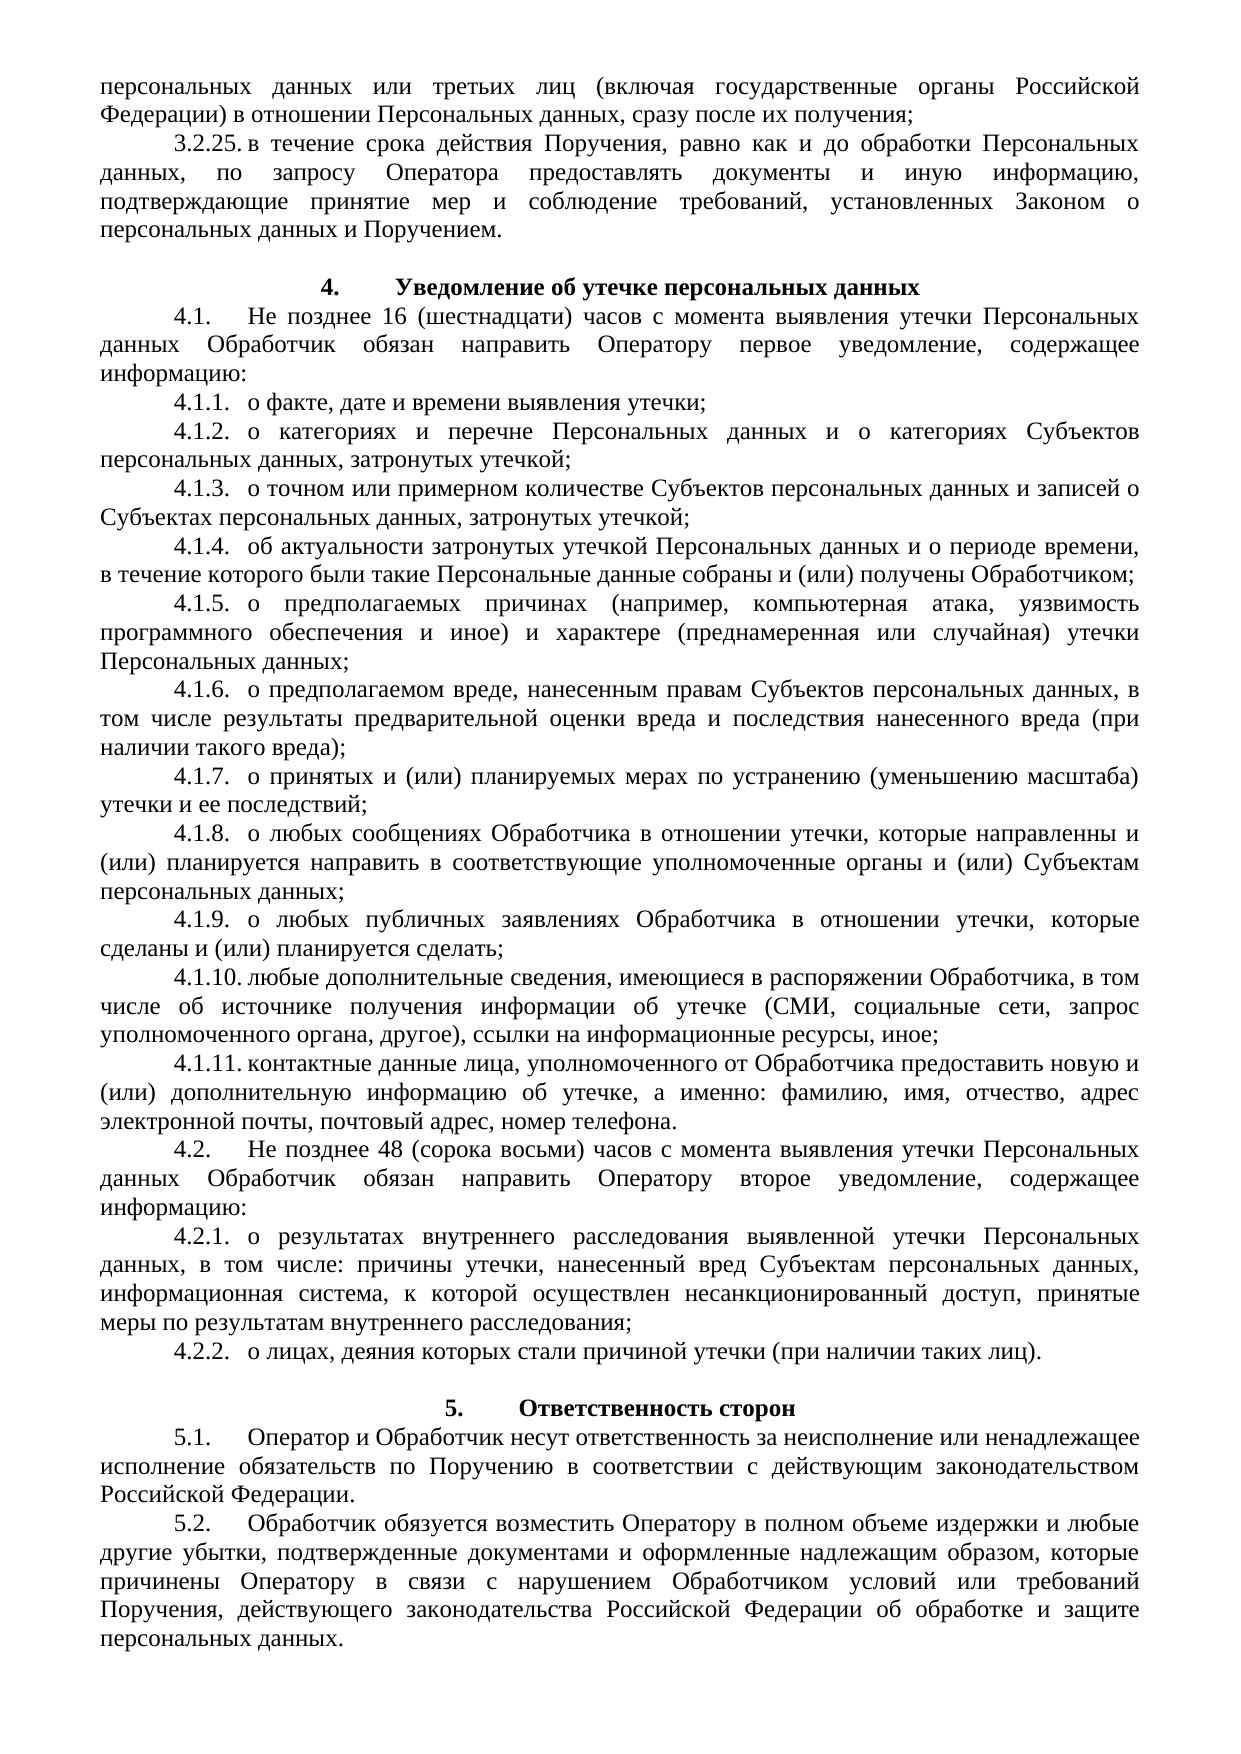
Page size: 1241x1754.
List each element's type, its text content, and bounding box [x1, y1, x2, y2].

table_cell Не позднее 16 (шестнадцати) часов с момента выявления утечки Персональных данных Обработчик обязан направить Оператору первое уведомление, содержащее информацию: [89, 301, 1152, 387]
table_cell об актуальности затронутых утечкой Персональных данных и о периоде времени, в течение которого были такие Персональные данные собраны и (или) получены Обработчиком; [89, 531, 1152, 588]
table_cell о факте, дате и времени выявления утечки; [89, 387, 1152, 416]
table_cell в течение срока действия Поручения, равно как и до обработки Персональных данных, по запросу Оператора предоставлять документы и иную информацию, подтверждающие принятие мер и соблюдение требований, установленных Законом о персональных данных и Поручением. [89, 128, 1152, 243]
table_cell Уведомление об утечке персональных данных [89, 243, 1152, 301]
table_cell о предполагаемом вреде, нанесенным правам Субъектов персональных данных, в том числе результаты предварительной оценки вреда и последствия нанесенного вреда (при наличии такого вреда); [89, 675, 1152, 761]
table_cell о любых сообщениях Обработчика в отношении утечки, которые направленны и (или) планируется направить в соответствующие уполномоченные органы и (или) Субъектам персональных данных; [89, 818, 1152, 904]
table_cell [89, 71, 1152, 128]
table_cell Оператор и Обработчик несут ответственность за неисполнение или ненадлежащее исполнение обязательств по Поручению в соответствии с действующим законодательством Российской Федерации. [89, 1422, 1152, 1508]
table_cell о принятых и (или) планируемых мерах по устранению (уменьшению масштаба) утечки и ее последствий; [89, 761, 1152, 818]
table_cell о точном или примерном количестве Субъектов персональных данных и записей о Субъектах персональных данных, затронутых утечкой; [89, 473, 1152, 531]
table_cell о предполагаемых причинах (например, компьютерная атака, уязвимость программного обеспечения и иное) и характере (преднамеренная или случайная) утечки Персональных данных; [89, 588, 1152, 674]
table_cell контактные данные лица, уполномоченного от Обработчика предоставить новую и (или) дополнительную информацию об утечке, а именно: фамилию, имя, отчество, адрес электронной почты, почтовый адрес, номер телефона. [89, 1048, 1152, 1134]
table_cell Не позднее 48 (сорока восьми) часов с момента выявления утечки Персональных данных Обработчик обязан направить Оператору второе уведомление, содержащее информацию: [89, 1135, 1152, 1221]
table_cell о лицах, деяния которых стали причиной утечки (при наличии таких лиц). [89, 1336, 1152, 1364]
table_cell о любых публичных заявлениях Обработчика в отношении утечки, которые сделаны и (или) планируется сделать; любые дополнительные сведения, имеющиеся в распоряжении Обработчика, в том числе об источнике получения информации об утечке (СМИ, социальные сети, запрос уполномоченного органа, другое), ссылки на информационные ресурсы, иное; [89, 905, 1152, 1048]
table_cell Обработчик обязуется возместить Оператору в полном объеме издержки и любые другие убытки, подтвержденные документами и оформленные надлежащим образом, которые причинены Оператору в связи с нарушением Обработчиком условий или требований Поручения, действующего законодательства Российской Федерации об обработке и защите персональных данных. [89, 1508, 1152, 1652]
table_cell о категориях и перечне Персональных данных и о категориях Субъектов персональных данных, затронутых утечкой; [89, 416, 1152, 473]
table_cell о результатах внутреннего расследования выявленной утечки Персональных данных, в том числе: причины утечки, нанесенный вред Субъектам персональных данных, информационная система, к которой осуществлен несанкционированный доступ, принятые меры по результатам внутреннего расследования; [89, 1221, 1152, 1336]
table_cell Ответственность сторон [89, 1365, 1152, 1422]
